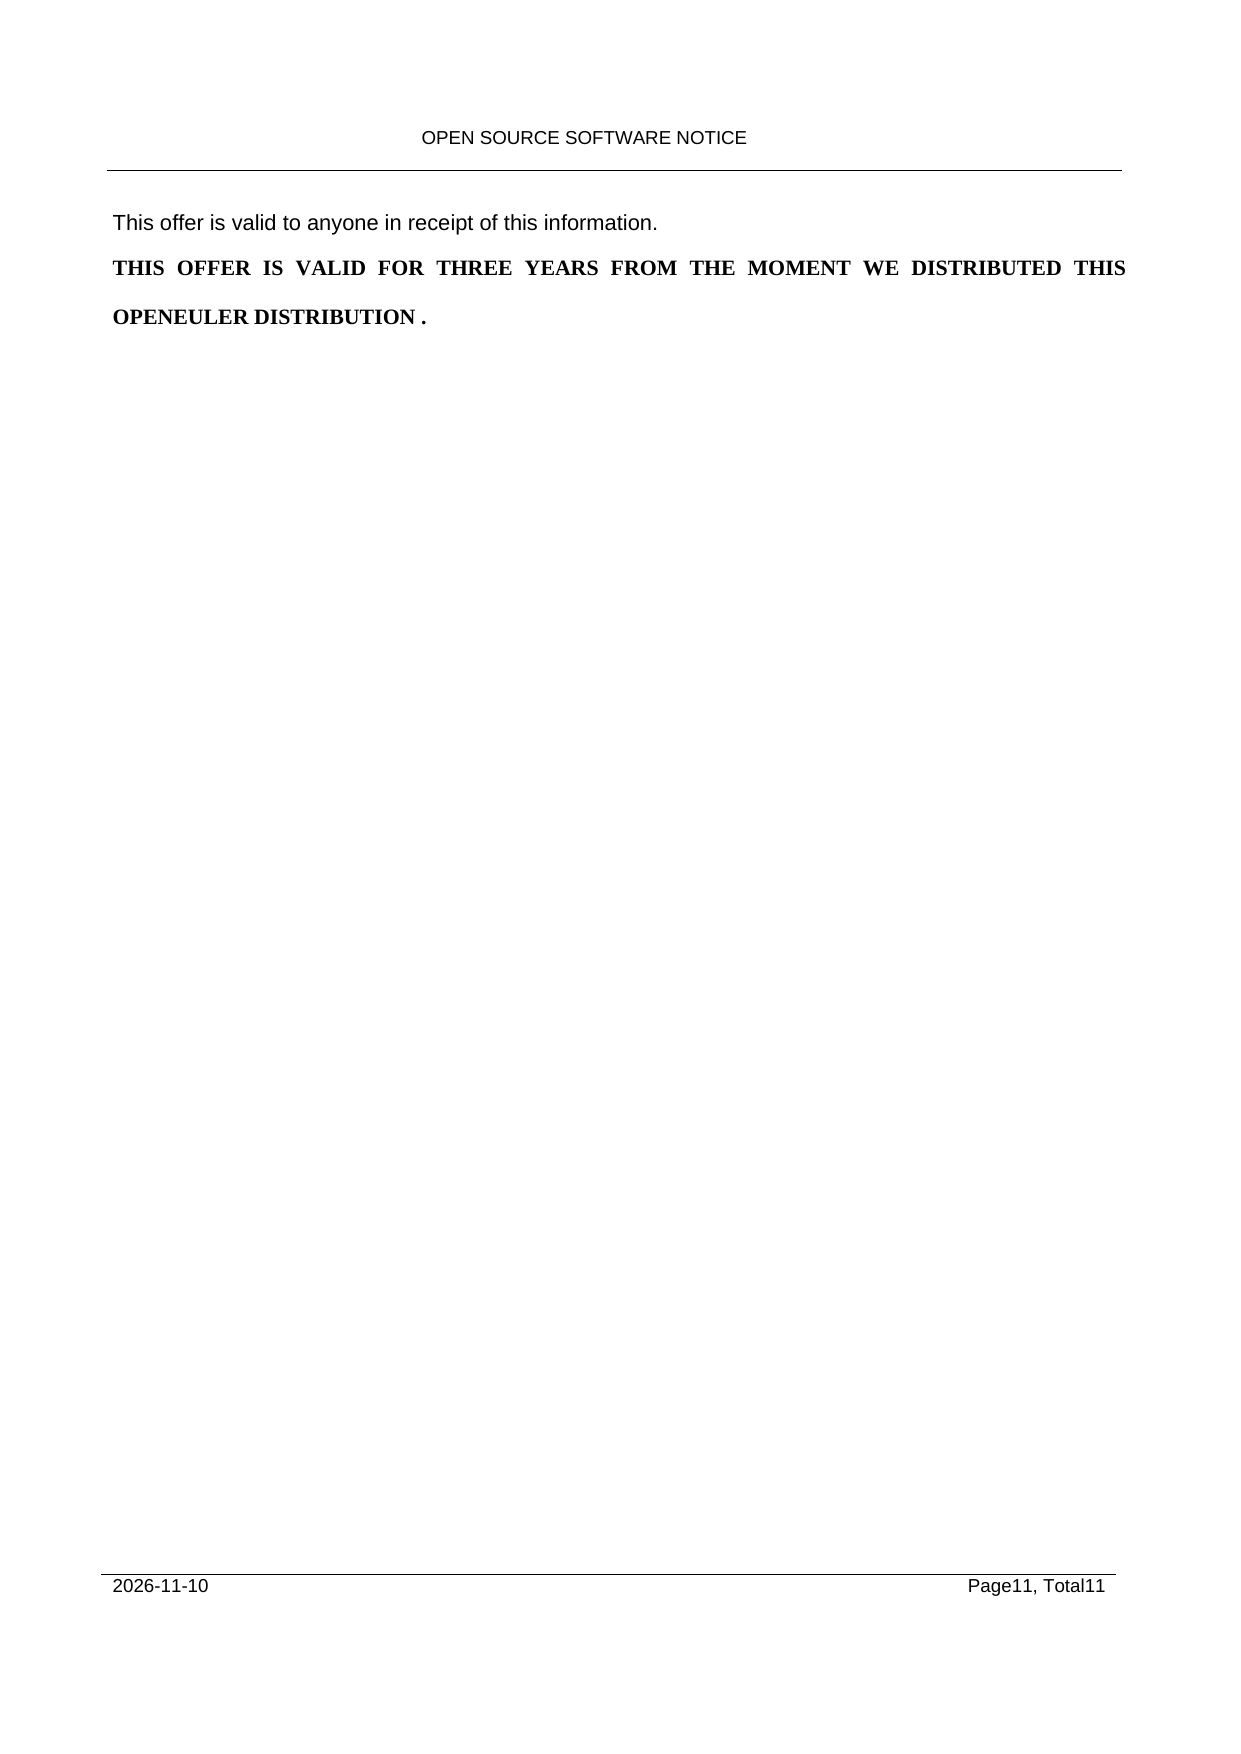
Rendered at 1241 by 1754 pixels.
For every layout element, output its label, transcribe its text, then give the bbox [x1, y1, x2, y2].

text This offer is valid to anyone in receipt of this information. [112, 206, 1128, 239]
text THIS OFFER IS VALID FOR THREE YEARS FROM THE MOMENT WE DISTRIBUTED THIS OPENEULER DISTRIBUTION . [112, 251, 1128, 333]
